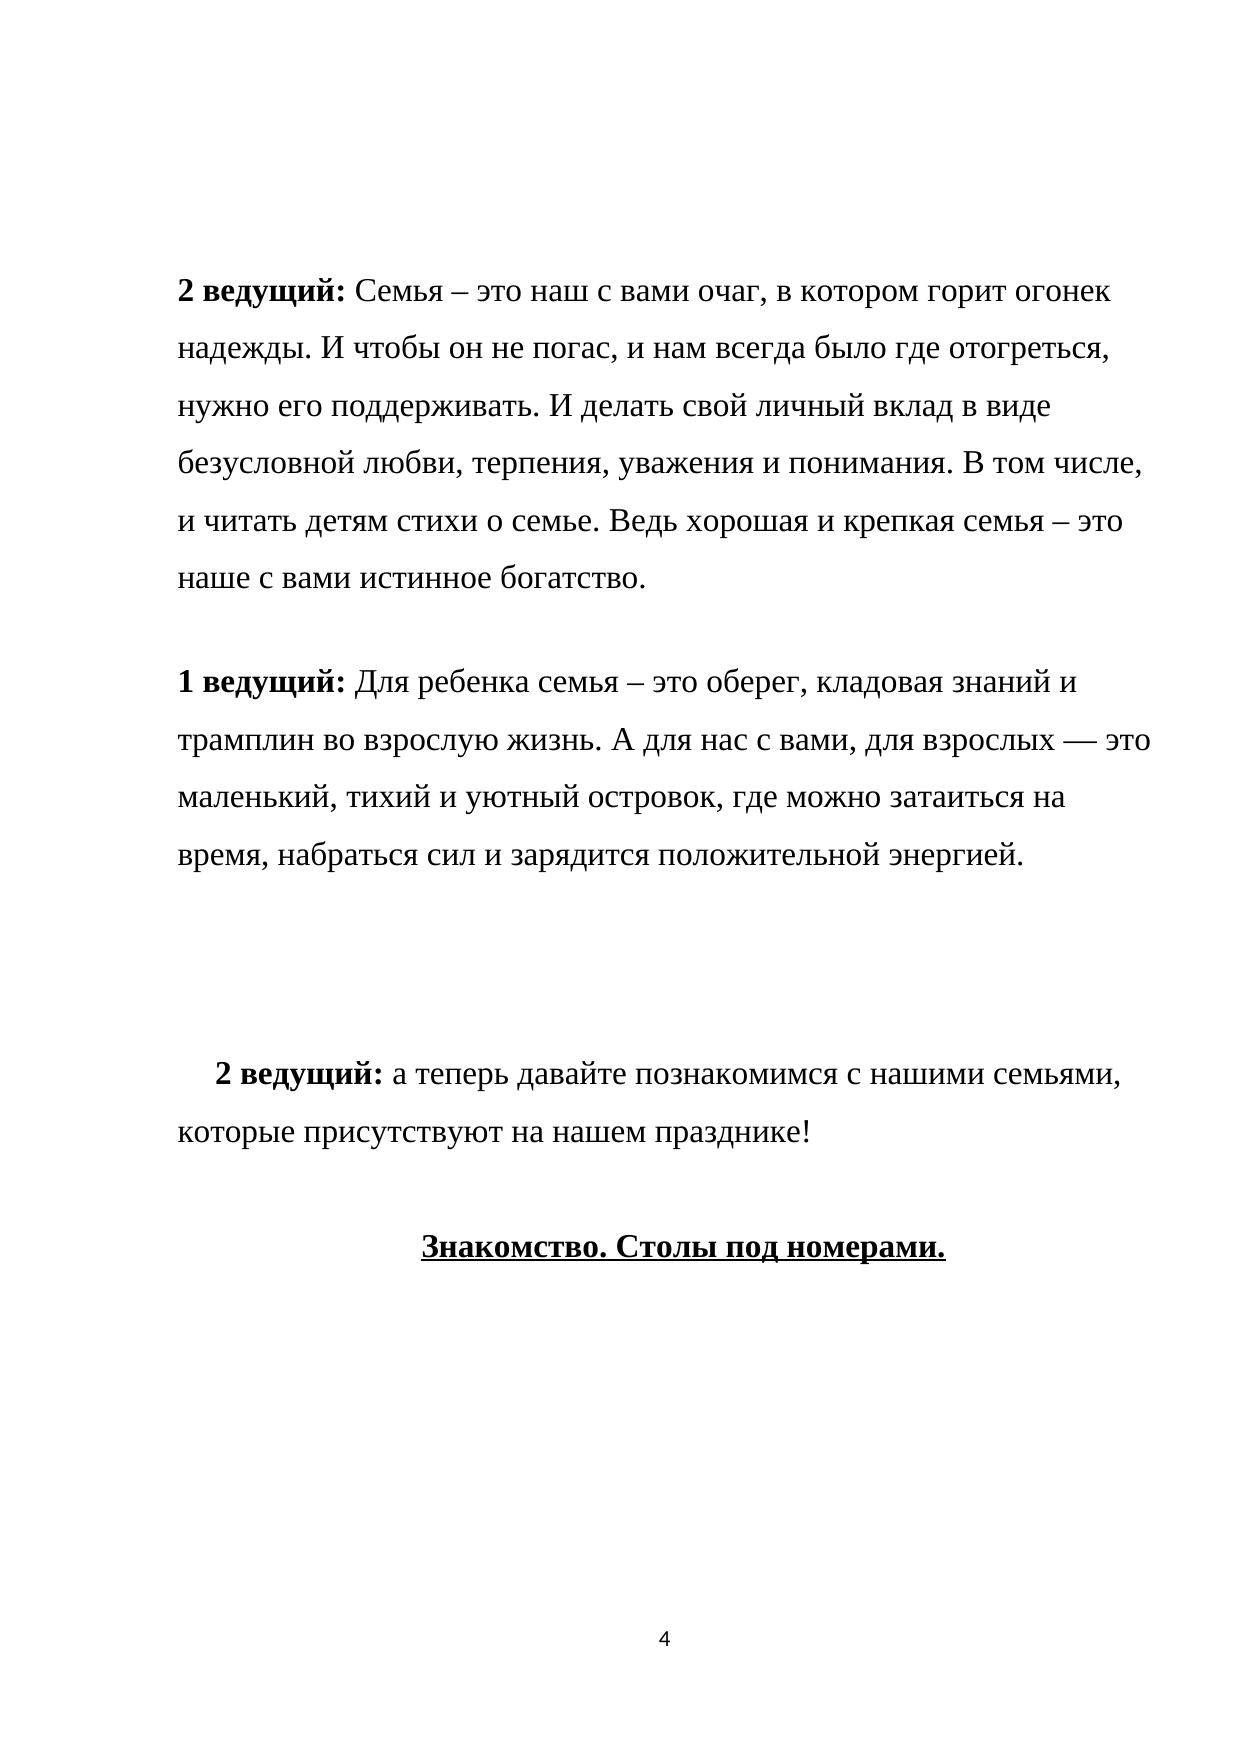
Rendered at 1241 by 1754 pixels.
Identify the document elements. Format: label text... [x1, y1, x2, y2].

text 1 ведущий: Для ребенка семья – это оберег, кладовая знаний и трамплин во взрослую жизнь. А для нас с вами, для взрослых — это маленький, тихий и уютный островок, где можно затаиться на время, набраться сил и зарядится положительной энергией. [177, 662, 1152, 873]
text 2 ведущий: а теперь давайте познакомимся с нашими семьями, которые присутствуют на нашем празднике! [177, 1054, 1152, 1149]
text Знакомство. Столы под номерами. [177, 1226, 1152, 1264]
text 2 ведущий: Семья – это наш с вами очаг, в котором горит огонек надежды. И чтобы он не погас, и нам всегда было где отогреться, нужно его поддерживать. И делать свой личный вклад в виде безусловной любви, терпения, уважения и понимания. В том числе, и читать детям стихи о семье. Ведь хорошая и крепкая семья – это наше с вами истинное богатство. [177, 270, 1152, 596]
